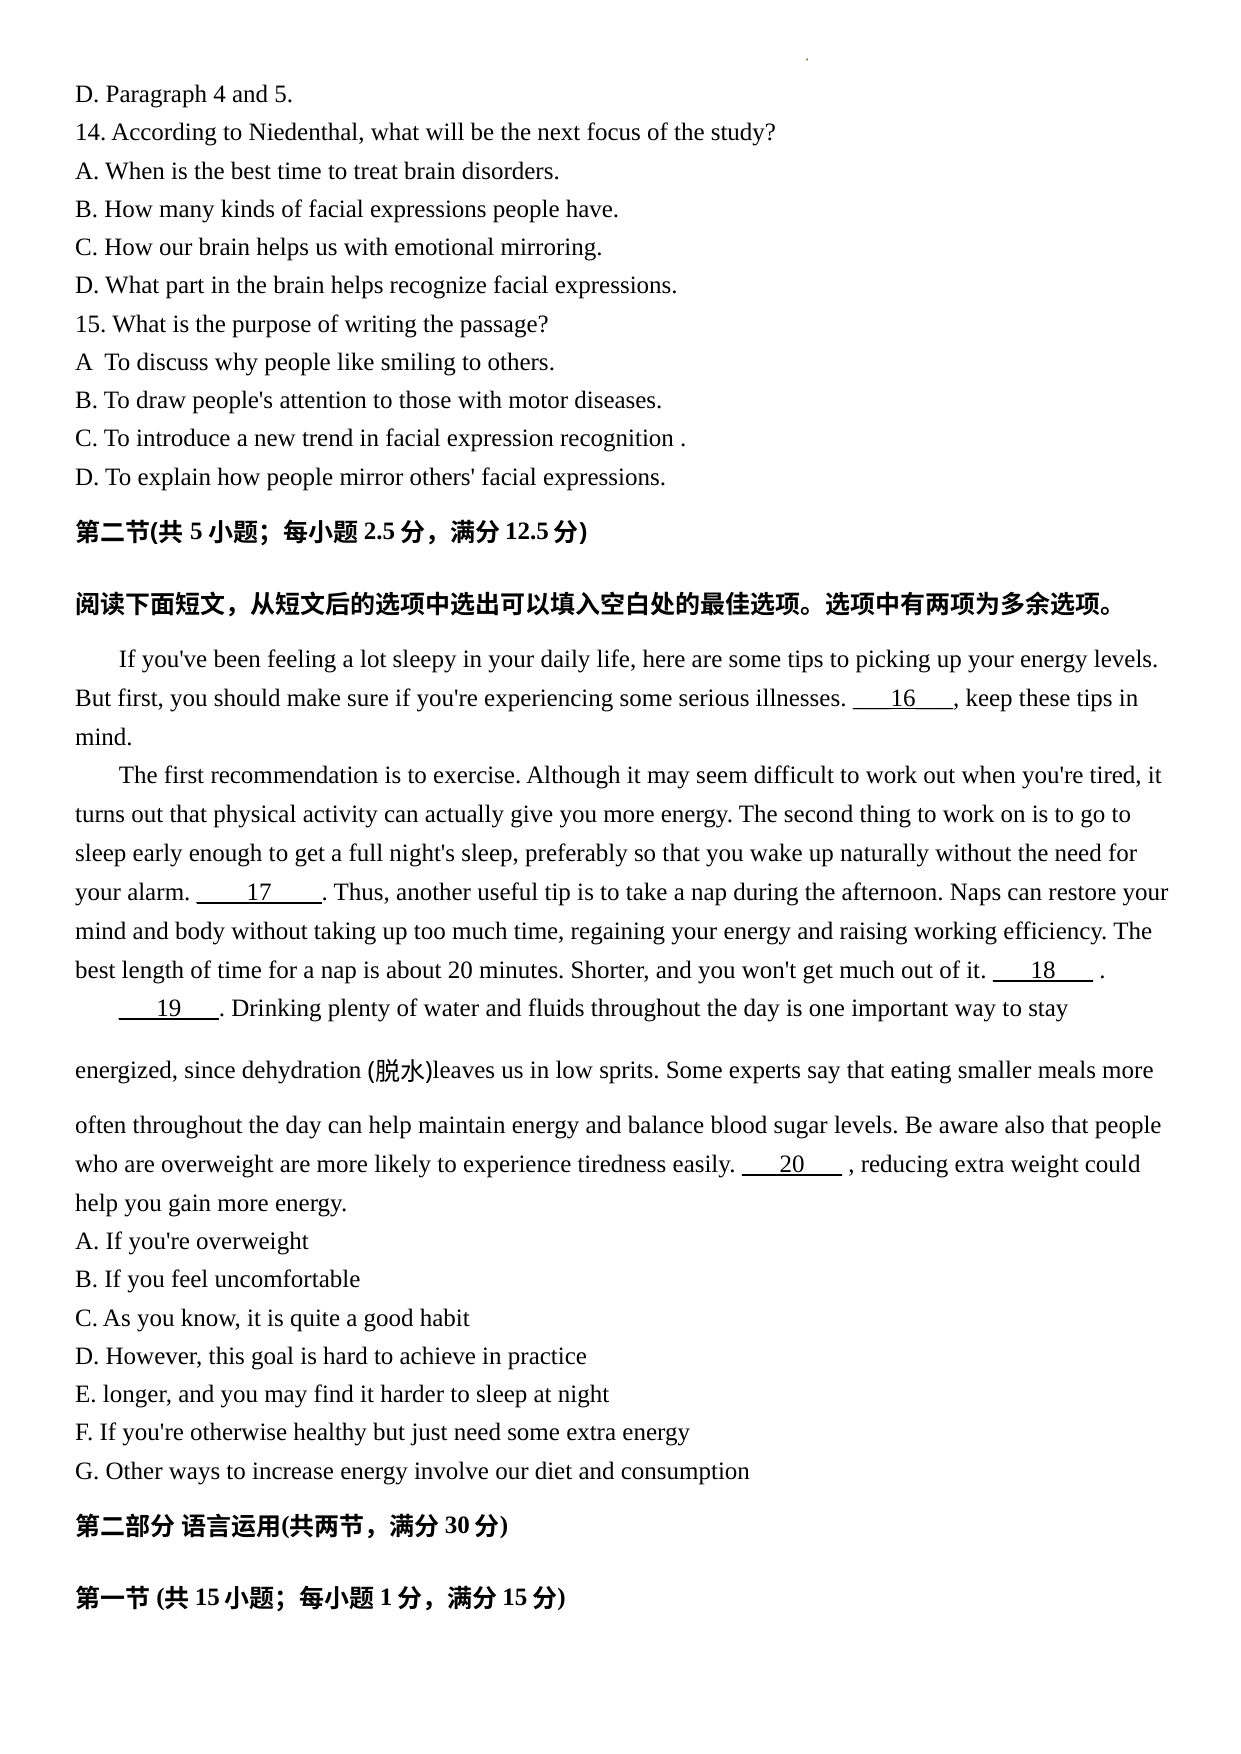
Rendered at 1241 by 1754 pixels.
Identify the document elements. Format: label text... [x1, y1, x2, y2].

text 第一节 (共15小题；每小题1分，满分15分) [75, 1564, 1171, 1629]
text C. To introduce a new trend in facial expression recognition . [75, 421, 1171, 454]
text If you've been feeling a lot sleepy in your daily life, here are some tips to picking up your energy levels. But first, you should make sure if you're experiencing some serious illnesses. ___16___, keep these tips in mind. [75, 642, 1171, 753]
text A. If you're overweight [75, 1224, 1171, 1257]
text 15. What is the purpose of writing the passage? [75, 307, 1171, 339]
text C. As you know, it is quite a good habit [75, 1301, 1171, 1333]
text 第二部分 语言运用(共两节，满分30分) [75, 1492, 1171, 1557]
text ___19___. Drinking plenty of water and fluids throughout the day is one important way to stay energized, since dehydration (脱水)leaves us in low sprits. Some experts say that eating smaller meals more often throughout the day can help maintain energy and balance blood sugar levels. Be aware also that people who are overweight are more likely to experience tiredness easily. ___20___ , reducing extra weight could help you gain more energy. [75, 991, 1171, 1219]
text G. Other ways to increase energy involve our diet and consumption [75, 1454, 1171, 1486]
text 第二节(共 5 小题；每小题2.5分，满分12.5分) [75, 498, 1171, 563]
text A To discuss why people like smiling to others. [75, 345, 1171, 377]
text The first recommendation is to exercise. Although it may seem difficult to work out when you're tired, it turns out that physical activity can actually give you more energy. The second thing to work on is to go to sleep early enough to get a full night's sleep, preferably so that you wake up naturally without the need for your alarm. ____17____. Thus, another useful tip is to take a nap during the afternoon. Naps can restore your mind and body without taking up too much time, regaining your energy and raising working efficiency. The best length of time for a nap is about 20 minutes. Shorter, and you won't get much out of it. ___18___ . [75, 758, 1171, 986]
text C. How our brain helps us with emotional mirroring. [75, 230, 1171, 263]
text F. If you're otherwise healthy but just need some extra energy [75, 1416, 1171, 1448]
text D. However, this goal is hard to achieve in practice [75, 1339, 1171, 1372]
text B. To draw people's attention to those with motor diseases. [75, 383, 1171, 416]
text A. When is the best time to treat brain disorders. [75, 154, 1171, 186]
text D. To explain how people mirror others' facial expressions. [75, 460, 1171, 492]
text D. Paragraph 4 and 5. [75, 77, 1171, 110]
text D. What part in the brain helps recognize facial expressions. [75, 268, 1171, 301]
text B. How many kinds of facial expressions people have. [75, 192, 1171, 224]
text B. If you feel uncomfortable [75, 1263, 1171, 1295]
text 14. According to Niedenthal, what will be the next focus of the study? [75, 116, 1171, 148]
text 阅读下面短文，从短文后的选项中选出可以填入空白处的最佳选项。选项中有两项为多余选项。 [75, 570, 1171, 635]
text E. longer, and you may find it harder to sleep at night [75, 1377, 1171, 1410]
